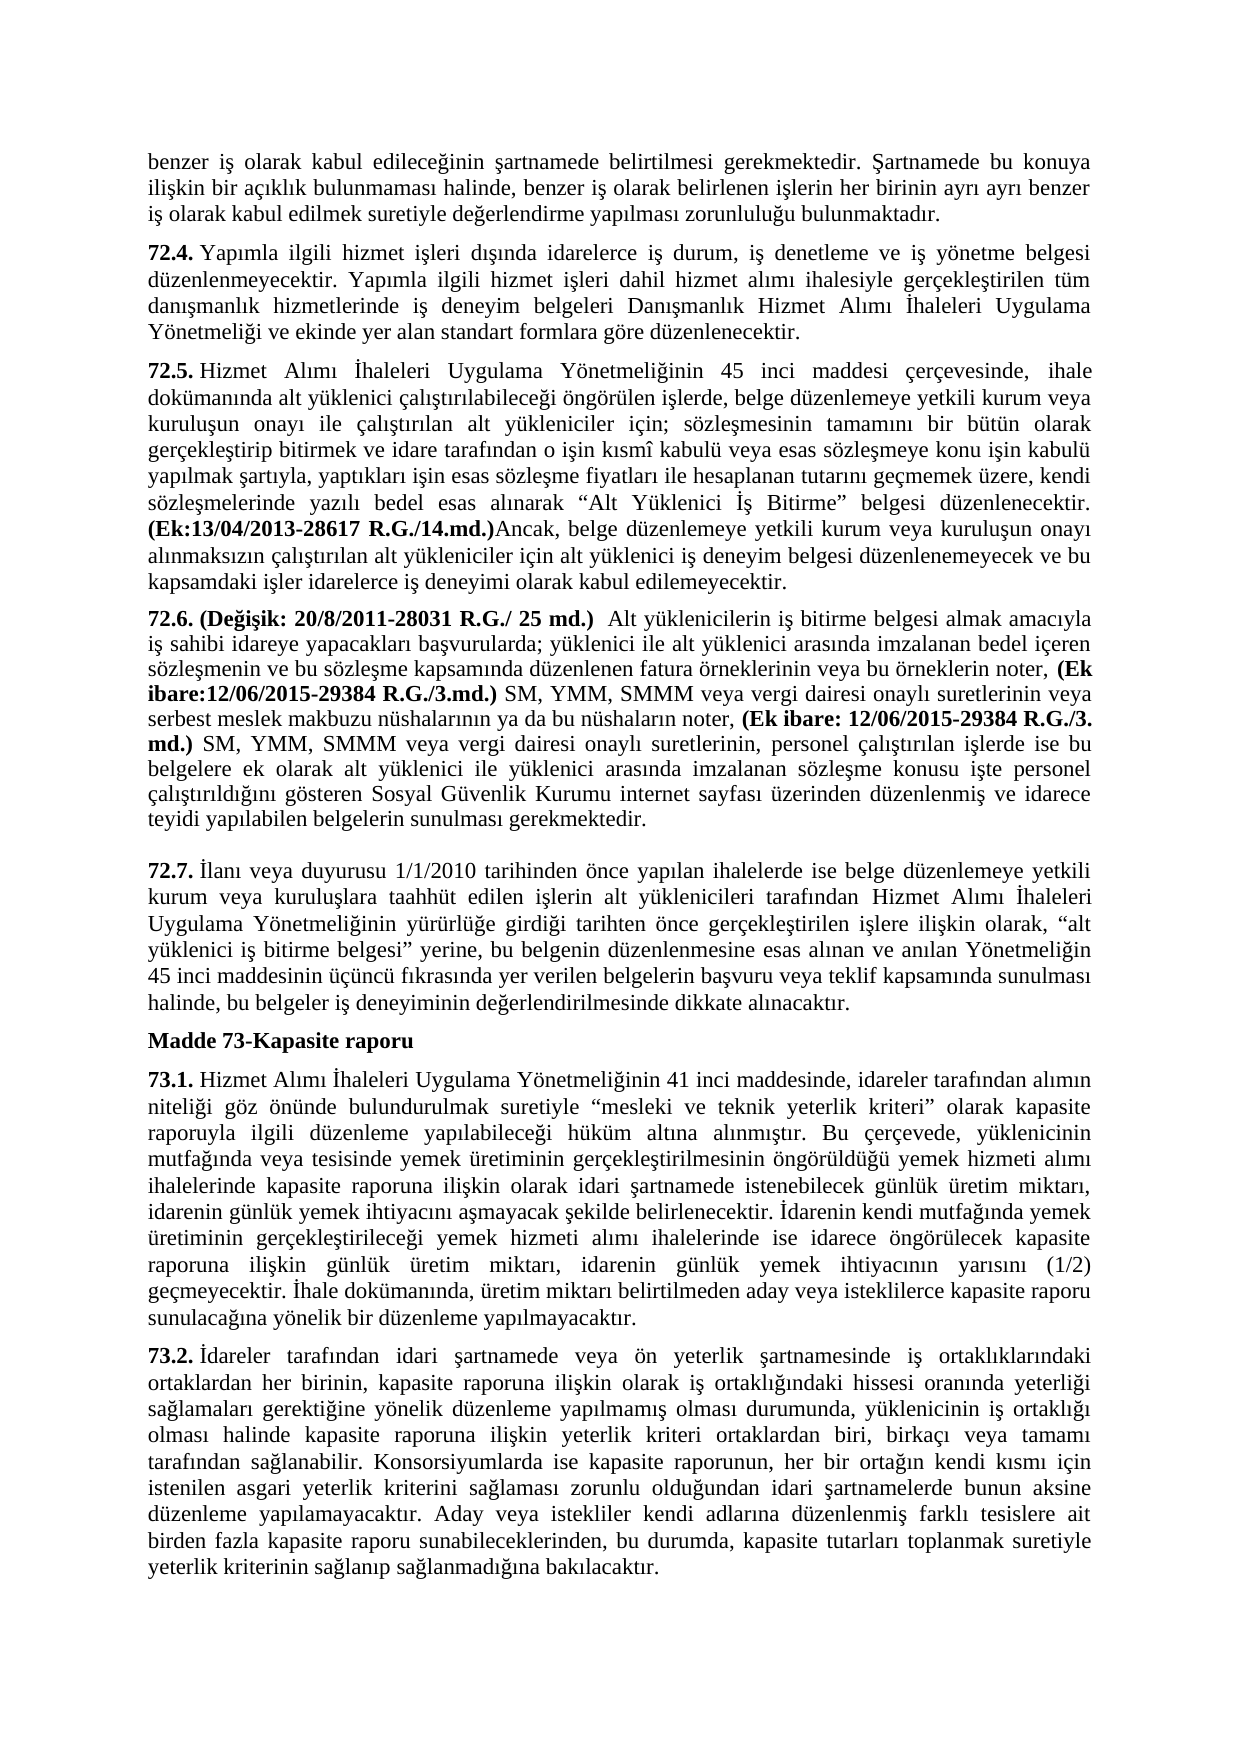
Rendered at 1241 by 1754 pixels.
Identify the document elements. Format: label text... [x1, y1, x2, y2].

text 73.2. İdareler tarafından idari şartnamede veya ön yeterlik şartnamesinde iş ortaklıklarındaki ortaklardan her birinin, kapasite raporuna ilişkin olarak iş ortaklığındaki hissesi oranında yeterliği sağlamaları gerektiğine yönelik düzenleme yapılmamış olması durumunda, yüklenicinin iş ortaklığı olması halinde kapasite raporuna ilişkin yeterlik kriteri ortaklardan biri, birkaçı veya tamamı tarafından sağlanabilir. Konsorsiyumlarda ise kapasite raporunun, her bir ortağın kendi kısmı için istenilen asgari yeterlik kriterini sağlaması zorunlu olduğundan idari şartnamelerde bunun aksine düzenleme yapılamayacaktır. Aday veya istekliler kendi adlarına düzenlenmiş farklı tesislere ait birden fazla kapasite raporu sunabileceklerinden, bu durumda, kapasite tutarları toplanmak suretiyle yeterlik kriterinin sağlanıp sağlanmadığına bakılacaktır. [148, 1342, 1092, 1579]
text 73.1. Hizmet Alımı İhaleleri Uygulama Yönetmeliğinin 41 inci maddesinde, idareler tarafından alımın niteliği göz önünde bulundurulmak suretiyle “mesleki ve teknik yeterlik kriteri” olarak kapasite raporuyla ilgili düzenleme yapılabileceği hüküm altına alınmıştır. Bu çerçevede, yüklenicinin mutfağında veya tesisinde yemek üretiminin gerçekleştirilmesinin öngörüldüğü yemek hizmeti alımı ihalelerinde kapasite raporuna ilişkin olarak idari şartnamede istenebilecek günlük üretim miktarı, idarenin günlük yemek ihtiyacını aşmayacak şekilde belirlenecektir. İdarenin kendi mutfağında yemek üretiminin gerçekleştirileceği yemek hizmeti alımı ihalelerinde ise idarece öngörülecek kapasite raporuna ilişkin günlük üretim miktarı, idarenin günlük yemek ihtiyacının yarısını (1/2) geçmeyecektir. İhale dokümanında, üretim miktarı belirtilmeden aday veya isteklilerce kapasite raporu sunulacağına yönelik bir düzenleme yapılmayacaktır. [148, 1066, 1092, 1330]
text 72.6. (Değişik: 20/8/2011-28031 R.G./ 25 md.) Alt yüklenicilerin iş bitirme belgesi almak amacıyla iş sahibi idareye yapacakları başvurularda; yüklenici ile alt yüklenici arasında imzalanan bedel içeren sözleşmenin ve bu sözleşme kapsamında düzenlenen fatura örneklerinin veya bu örneklerin noter, (Ek ibare:12/06/2015-29384 R.G./3.md.) SM, YMM, SMMM veya vergi dairesi onaylı suretlerinin veya serbest meslek makbuzu nüshalarının ya da bu nüshaların noter, (Ek ibare: 12/06/2015-29384 R.G./3. md.) SM, YMM, SMMM veya vergi dairesi onaylı suretlerinin, personel çalıştırılan işlerde ise bu belgelere ek olarak alt yüklenici ile yüklenici arasında imzalanan sözleşme konusu işte personel çalıştırıldığını gösteren Sosyal Güvenlik Kurumu internet sayfası üzerinden düzenlenmiş ve idarece teyidi yapılabilen belgelerin sunulması gerekmektedir. [148, 607, 1092, 832]
list 72.7. İlanı veya duyurusu 1/1/2010 tarihinden önce yapılan ihalelerde ise belge düzenlemeye yetkili kurum veya kuruluşlara taahhüt edilen işlerin alt yüklenicileri tarafından Hizmet Alımı İhaleleri Uygulama Yönetmeliğinin yürürlüğe girdiği tarihten önce gerçekleştirilen işlere ilişkin olarak, “alt yüklenici iş bitirme belgesi” yerine, bu belgenin düzenlenmesine esas alınan ve anılan Yönetmeliğin 45 inci maddesinin üçüncü fıkrasında yer verilen belgelerin başvuru veya teklif kapsamında sunulması halinde, bu belgeler iş deneyiminin değerlendirilmesinde dikkate alınacaktır. [148, 857, 1092, 1015]
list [148, 148, 1092, 227]
list 72.4. Yapımla ilgili hizmet işleri dışında idarelerce iş durum, iş denetleme ve iş yönetme belgesi düzenlenmeyecektir. Yapımla ilgili hizmet işleri dahil hizmet alımı ihalesiyle gerçekleştirilen tüm danışmanlık hizmetlerinde iş deneyim belgeleri Danışmanlık Hizmet Alımı İhaleleri Uygulama Yönetmeliği ve ekinde yer alan standart formlara göre düzenlenecektir. [148, 239, 1092, 345]
text Madde 73-Kapasite raporu [148, 1027, 1092, 1054]
list 72.5. Hizmet Alımı İhaleleri Uygulama Yönetmeliğinin 45 inci maddesi çerçevesinde, ihale dokümanında alt yüklenici çalıştırılabileceği öngörülen işlerde, belge düzenlemeye yetkili kurum veya kuruluşun onayı ile çalıştırılan alt yükleniciler için; sözleşmesinin tamamını bir bütün olarak gerçekleştirip bitirmek ve idare tarafından o işin kısmî kabulü veya esas sözleşmeye konu işin kabulü yapılmak şartıyla, yaptıkları işin esas sözleşme fiyatları ile hesaplanan tutarını geçmemek üzere, kendi sözleşmelerinde yazılı bedel esas alınarak “Alt Yüklenici İş Bitirme” belgesi düzenlenecektir.(Ek:13/04/2013-28617 R.G./14.md.)Ancak, belge düzenlemeye yetkili kurum veya kuruluşun onayı alınmaksızın çalıştırılan alt yükleniciler için alt yüklenici iş deneyim belgesi düzenlenemeyecek ve bu kapsamdaki işler idarelerce iş deneyimi olarak kabul edilemeyecektir. [148, 357, 1092, 594]
